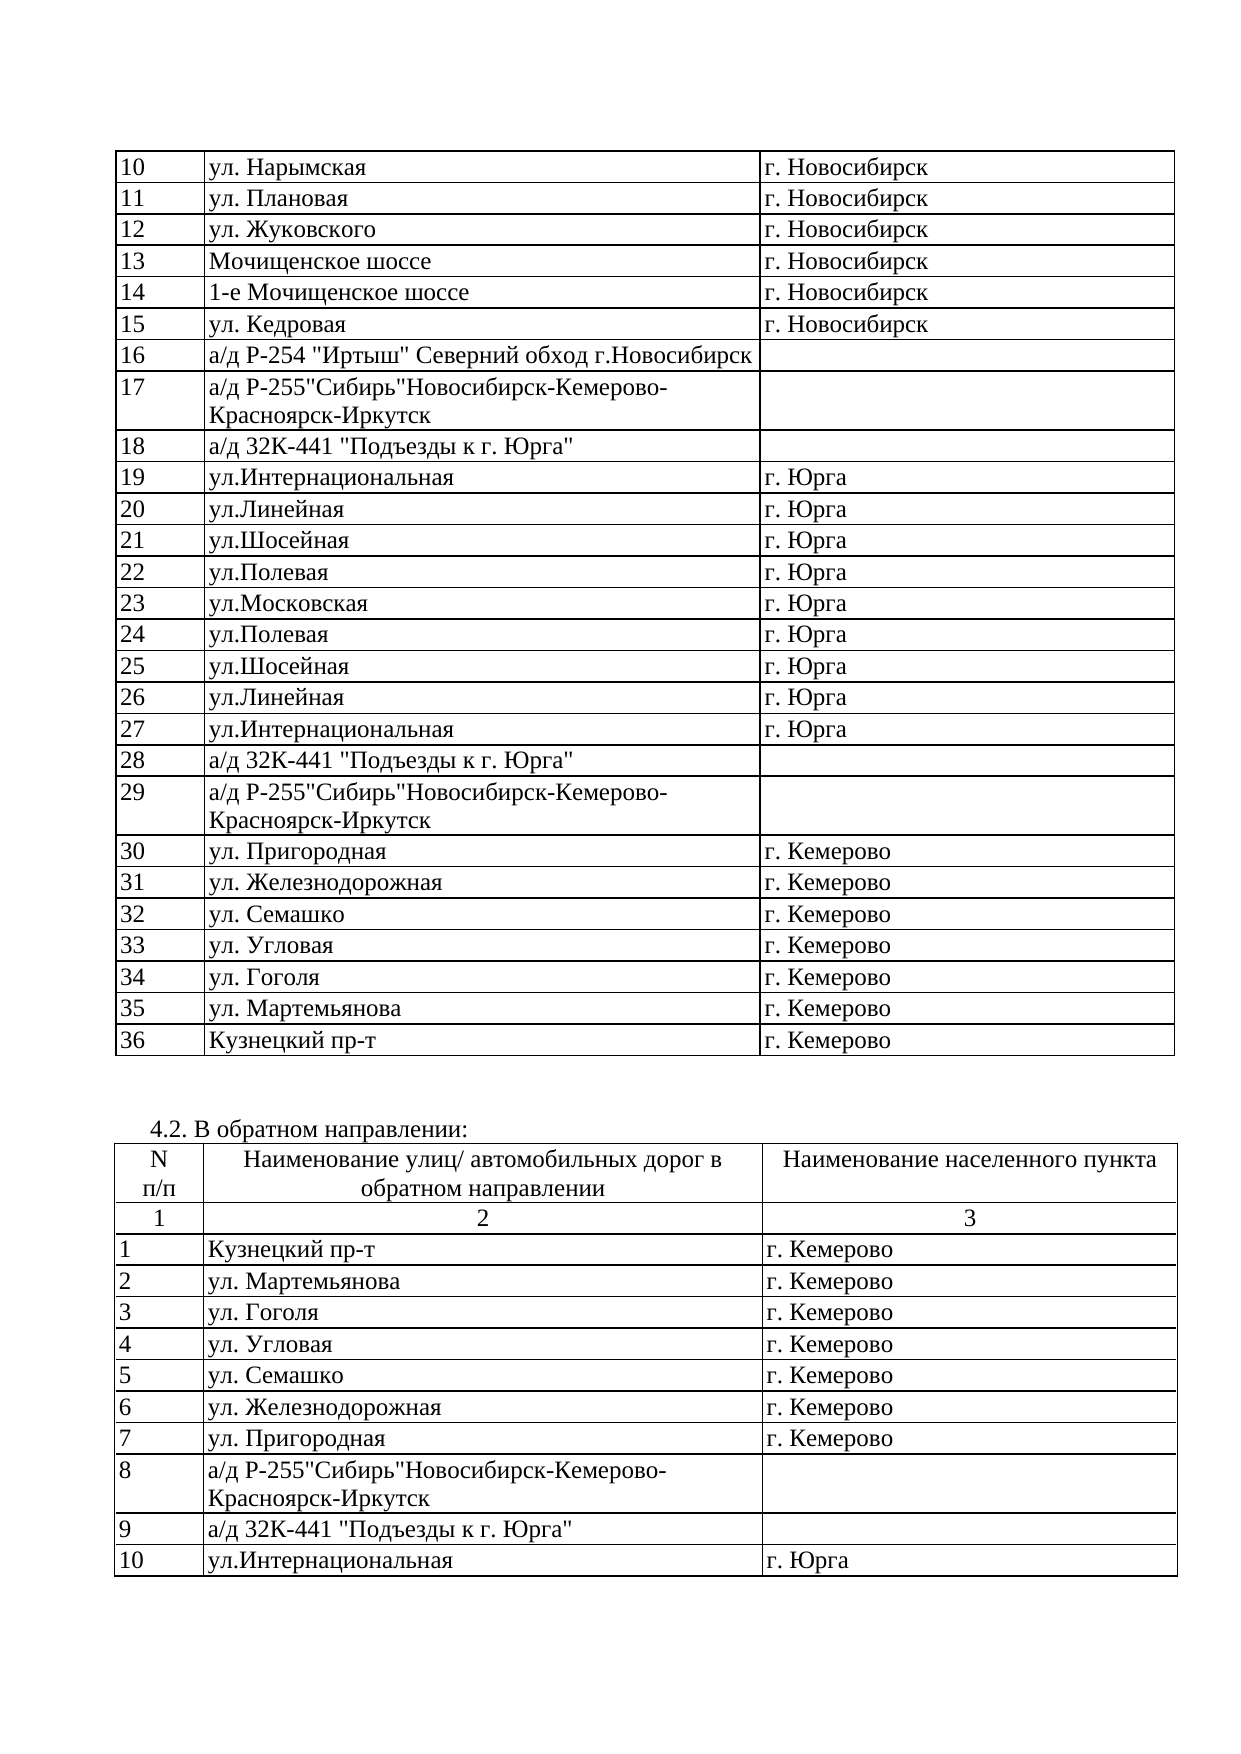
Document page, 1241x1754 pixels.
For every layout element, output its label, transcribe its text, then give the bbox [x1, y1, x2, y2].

table_cell 12 [117, 215, 204, 244]
table_cell г. Кемерово [763, 1296, 1177, 1327]
table_cell 5 [115, 1360, 203, 1390]
table_cell 2 [115, 1265, 203, 1296]
table_cell г. Кемерово [763, 1422, 1177, 1453]
table_cell г. Кемерово [761, 1025, 1174, 1054]
table_cell 24 [117, 620, 204, 649]
table_cell Кузнецкий пр-т [204, 1235, 762, 1264]
table_cell г. Кемерово [761, 867, 1174, 897]
table_cell ул.Интернациональная [205, 462, 759, 492]
table_cell 30 [117, 836, 204, 866]
table_cell г. Кемерово [761, 993, 1174, 1023]
table_cell г. Юрга [761, 462, 1174, 492]
table_cell 23 [117, 588, 204, 618]
table_cell 10 [115, 1545, 203, 1575]
table_cell 11 [117, 183, 204, 213]
table_cell г. Юрга [761, 525, 1174, 555]
table_cell 1-е Мочищенское шоссе [205, 277, 759, 307]
table_cell ул. Мартемьянова [205, 993, 759, 1023]
table_cell а/д 32К-441 "Подъезды к г. Юрга" [204, 1514, 762, 1544]
text 4.2. В обратном направлении: [150, 1114, 1090, 1142]
table_cell ул.Интернациональная [205, 714, 759, 744]
table_cell 29 [117, 777, 204, 834]
table_cell 20 [117, 494, 204, 524]
table_cell 10 [117, 152, 204, 181]
table_cell г. Новосибирск [761, 309, 1174, 339]
table_cell ул.Линейная [205, 683, 759, 712]
table_cell 18 [117, 431, 204, 461]
table_cell г. Кемерово [763, 1390, 1177, 1422]
table_cell 14 [117, 277, 204, 307]
table_cell 22 [117, 557, 204, 587]
table_cell ул. Кедровая [205, 309, 759, 339]
table_cell ул. Угловая [205, 930, 759, 960]
table_cell а/д Р-255"Сибирь"Новосибирск-Кемерово-Красноярск-Иркутск [205, 777, 759, 834]
table_cell 31 [117, 867, 204, 897]
table_cell ул.Линейная [205, 494, 759, 524]
table_cell ул. Пригородная [204, 1423, 762, 1453]
table_cell [761, 746, 1174, 775]
table_cell 34 [117, 962, 204, 992]
table_cell ул.Московская [205, 588, 759, 618]
table_cell 2 [204, 1203, 762, 1233]
table_cell г. Кемерово [761, 899, 1174, 929]
table_cell ул. Гоголя [205, 962, 759, 992]
table_cell 17 [117, 372, 204, 429]
table_cell 15 [117, 309, 204, 339]
table_cell 35 [117, 993, 204, 1023]
table_cell г. Кемерово [761, 930, 1174, 960]
table_cell г. Юрга [761, 651, 1174, 681]
table_cell г. Юрга [761, 557, 1174, 587]
table_cell ул. Угловая [204, 1329, 762, 1359]
table_cell г. Кемерово [763, 1264, 1177, 1296]
table_cell г. Юрга [761, 620, 1174, 649]
table_cell [761, 777, 1174, 834]
table_cell ул.Шосейная [205, 525, 759, 555]
table_cell 7 [115, 1423, 203, 1453]
table_cell г. Новосибирск [761, 246, 1174, 276]
table_cell [763, 1512, 1177, 1544]
table_cell 3 [763, 1201, 1177, 1233]
table_cell г. Кемерово [761, 836, 1174, 866]
table_header Наименование населенного пункта [763, 1144, 1177, 1201]
table_cell 4 [115, 1328, 203, 1359]
table_cell ул. Нарымская [205, 152, 759, 181]
table_cell г. Новосибирск [761, 152, 1174, 181]
table_cell ул.Интернациональная [204, 1545, 762, 1575]
table_cell ул. Железнодорожная [205, 867, 759, 897]
table_cell ул. Гоголя [204, 1297, 762, 1327]
table_cell ул. Семашко [204, 1360, 762, 1390]
table_cell г. Новосибирск [761, 277, 1174, 307]
table_cell ул. Семашко [205, 899, 759, 929]
table_cell г. Новосибирск [761, 215, 1174, 244]
table_cell а/д Р-255"Сибирь"Новосибирск-Кемерово-Красноярск-Иркутск [204, 1455, 762, 1512]
table_cell 1 [115, 1234, 203, 1264]
table_cell Кузнецкий пр-т [205, 1025, 759, 1054]
table_cell а/д Р-255"Сибирь"Новосибирск-Кемерово-Красноярск-Иркутск [205, 372, 759, 429]
table_cell г. Юрга [761, 714, 1174, 744]
table_cell 26 [117, 683, 204, 712]
table_cell 8 [115, 1454, 203, 1512]
table_cell 6 [115, 1391, 203, 1422]
table_header Наименование улиц/ автомобильных дорог в обратном направлении [204, 1144, 762, 1201]
table_cell Мочищенское шоссе [205, 246, 759, 276]
table_cell 16 [117, 340, 204, 370]
table_cell [761, 431, 1174, 461]
table_cell г. Юрга [761, 588, 1174, 618]
table_cell 13 [117, 246, 204, 276]
table_cell 25 [117, 651, 204, 681]
table_cell г. Кемерово [761, 962, 1174, 992]
table_cell г. Юрга [763, 1544, 1177, 1575]
table_cell ул.Шосейная [205, 651, 759, 681]
table_cell [761, 372, 1174, 429]
table_cell ул. Мартемьянова [204, 1266, 762, 1296]
table_cell ул.Полевая [205, 557, 759, 587]
table_cell а/д 32К-441 "Подъезды к г. Юрга" [205, 431, 759, 461]
table_cell 3 [115, 1297, 203, 1327]
table_cell ул. Железнодорожная [204, 1392, 762, 1422]
table_cell г. Кемерово [763, 1327, 1177, 1359]
table_cell а/д Р-254 "Иртыш" Северний обход г.Новосибирск [205, 340, 759, 370]
table_cell 27 [117, 714, 204, 744]
table_cell 21 [117, 525, 204, 555]
table_cell 1 [115, 1203, 203, 1233]
table_cell 33 [117, 930, 204, 960]
table_cell 28 [117, 746, 204, 775]
table_cell ул. Плановая [205, 183, 759, 213]
table_cell а/д 32К-441 "Подъезды к г. Юрга" [205, 746, 759, 775]
table_cell 36 [117, 1025, 204, 1054]
table_cell 9 [115, 1513, 203, 1544]
table_cell ул.Полевая [205, 620, 759, 649]
table_cell ул. Пригородная [205, 836, 759, 866]
table_cell г. Новосибирск [761, 183, 1174, 213]
table_cell 32 [117, 899, 204, 929]
table_cell [761, 340, 1174, 370]
table_cell г. Кемерово [763, 1233, 1177, 1264]
table_cell г. Юрга [761, 494, 1174, 524]
table_cell ул. Жуковского [205, 215, 759, 244]
table_header N п/п [115, 1144, 203, 1201]
table_cell [763, 1453, 1177, 1512]
table_cell г. Юрга [761, 683, 1174, 712]
table_cell 19 [117, 462, 204, 492]
table_cell г. Кемерово [763, 1359, 1177, 1390]
